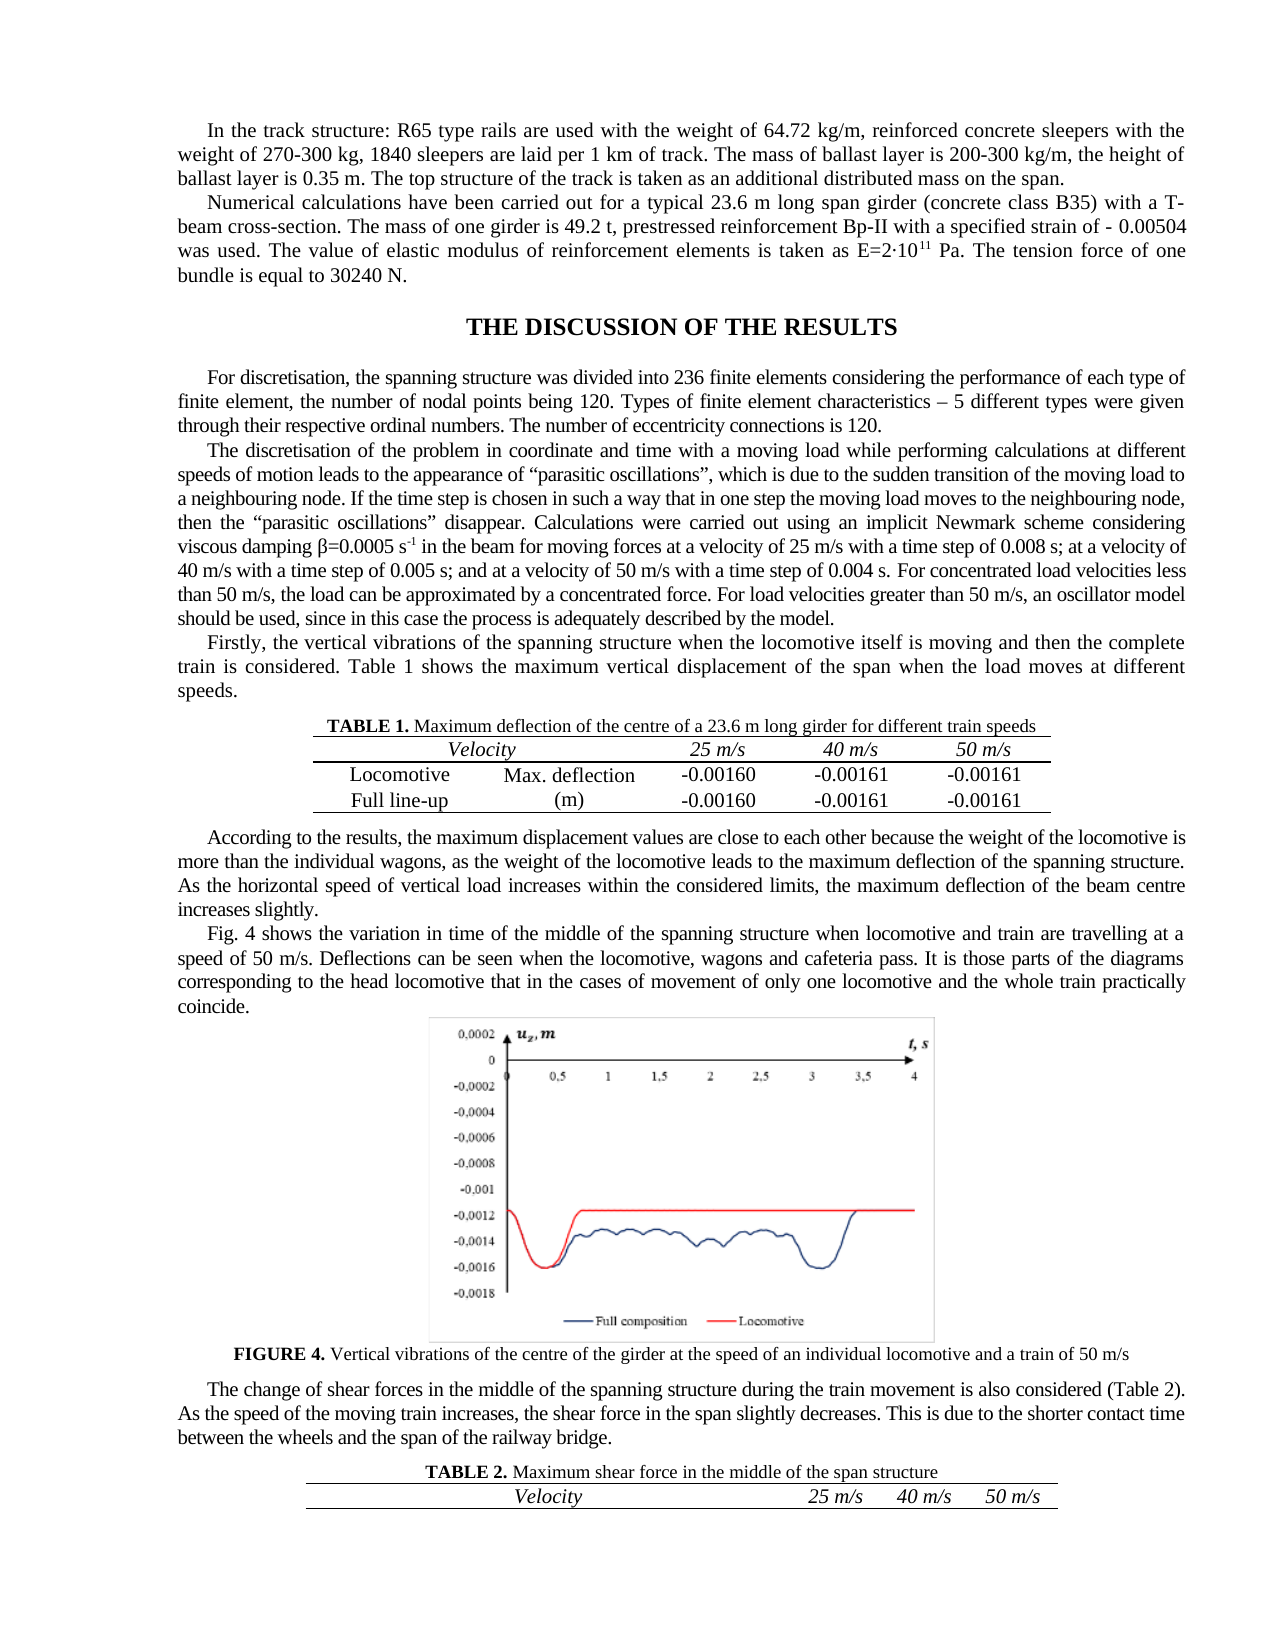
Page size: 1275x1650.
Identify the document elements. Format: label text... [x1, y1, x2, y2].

table_cell Locomotive [313, 763, 486, 786]
text TABLE 2. Maximum shear force in the middle of the span structure [177, 1461, 1186, 1483]
table_cell -0.00161 [918, 786, 1051, 812]
table_cell -0.00161 [918, 763, 1051, 786]
picture [428, 1017, 935, 1343]
table_cell Full line-up [313, 786, 486, 812]
table_cell -0.00161 [785, 763, 918, 786]
text Fig. 4 shows the variation in time of the middle of the spanning structure when locomotive and train are travelling at a speed of 50 m/s. Deflections can be seen when the locomotive, wagons and cafeteria pass. It is those parts of the diagrams corresponding to the head locomotive that in the cases of movement of only one locomotive and the whole train practically coincide. [177, 921, 1186, 1018]
table_header Velocity [313, 737, 652, 761]
table_cell Max. deflection (m) [486, 763, 652, 812]
text The change of shear forces in the middle of the spanning structure during the train movement is also considered (Table 2). As the speed of the moving train increases, the shear force in the span slightly decreases. This is due to the shorter contact time between the wheels and the span of the railway bridge. [177, 1376, 1186, 1449]
table_header 40 m/s [881, 1484, 969, 1508]
table_header Velocity [306, 1484, 792, 1508]
table_header 25 m/s [652, 737, 785, 761]
text According to the results, the maximum displacement values are close to each other because the weight of the locomotive is more than the individual wagons, as the weight of the locomotive leads to the maximum deflection of the spanning structure. As the horizontal speed of vertical load increases within the considered limits, the maximum deflection of the beam centre increases slightly. [177, 825, 1186, 921]
text Numerical calculations have been carried out for a typical 23.6 m long span girder (concrete class B35) with a T-beam cross-section. The mass of one girder is 49.2 t, prestressed reinforcement Bp-II with a specified strain of - 0.00504 was used. The value of elastic modulus of reinforcement elements is taken as E=2∙1011 Pa. The tension force of one bundle is equal to 30240 N. [177, 190, 1186, 287]
table_header 50 m/s [918, 737, 1051, 761]
text For discretisation, the spanning structure was divided into 236 finite elements considering the performance of each type of finite element, the number of nodal points being 120. Types of finite element characteristics ‒ 5 different types were given through their respective ordinal numbers. The number of eccentricity connections is 120. [177, 365, 1186, 437]
table_header 40 m/s [785, 737, 918, 761]
text TABLE 1. Maximum deflection of the centre of a 23.6 m long girder for different train speeds [177, 715, 1186, 736]
table_header 25 m/s [793, 1484, 881, 1508]
table_cell -0.00160 [652, 786, 785, 812]
text FIGURE 4. Vertical vibrations of the centre of the girder at the speed of an individual locomotive and a train of 50 m/s [177, 1342, 1186, 1364]
subtitle THE DISCUSSION OF THE RESULTS [177, 312, 1186, 340]
table_cell -0.00160 [652, 763, 785, 786]
table_cell -0.00161 [785, 786, 918, 812]
text The discretisation of the problem in coordinate and time with a moving load while performing calculations at different speeds of motion leads to the appearance of “parasitic oscillations”, which is due to the sudden transition of the moving load to a neighbouring node. If the time step is chosen in such a way that in one step the moving load moves to the neighbouring node, then the “parasitic oscillations” disappear. Calculations were carried out using an implicit Newmark scheme considering viscous damping β=0.0005 s-1 in the beam for moving forces at a velocity of 25 m/s with a time step of 0.008 s; at a velocity of 40 m/s with a time step of 0.005 s; and at a velocity of 50 m/s with a time step of 0.004 s. For concentrated load velocities less than 50 m/s, the load can be approximated by a concentrated force. For load velocities greater than 50 m/s, an oscillator model should be used, since in this case the process is adequately described by the model. [177, 437, 1186, 630]
table_header 50 m/s [969, 1484, 1058, 1508]
text In the track structure: R65 type rails are used with the weight of 64.72 kg/m, reinforced concrete sleepers with the weight of 270-300 kg, 1840 sleepers are laid per 1 km of track. The mass of ballast layer is 200-300 kg/m, the height of ballast layer is 0.35 m. The top structure of the track is taken as an additional distributed mass on the span. [177, 118, 1186, 190]
text Firstly, the vertical vibrations of the spanning structure when the locomotive itself is moving and then the complete train is considered. Table 1 shows the maximum vertical displacement of the span when the load moves at different speeds. [177, 630, 1186, 702]
